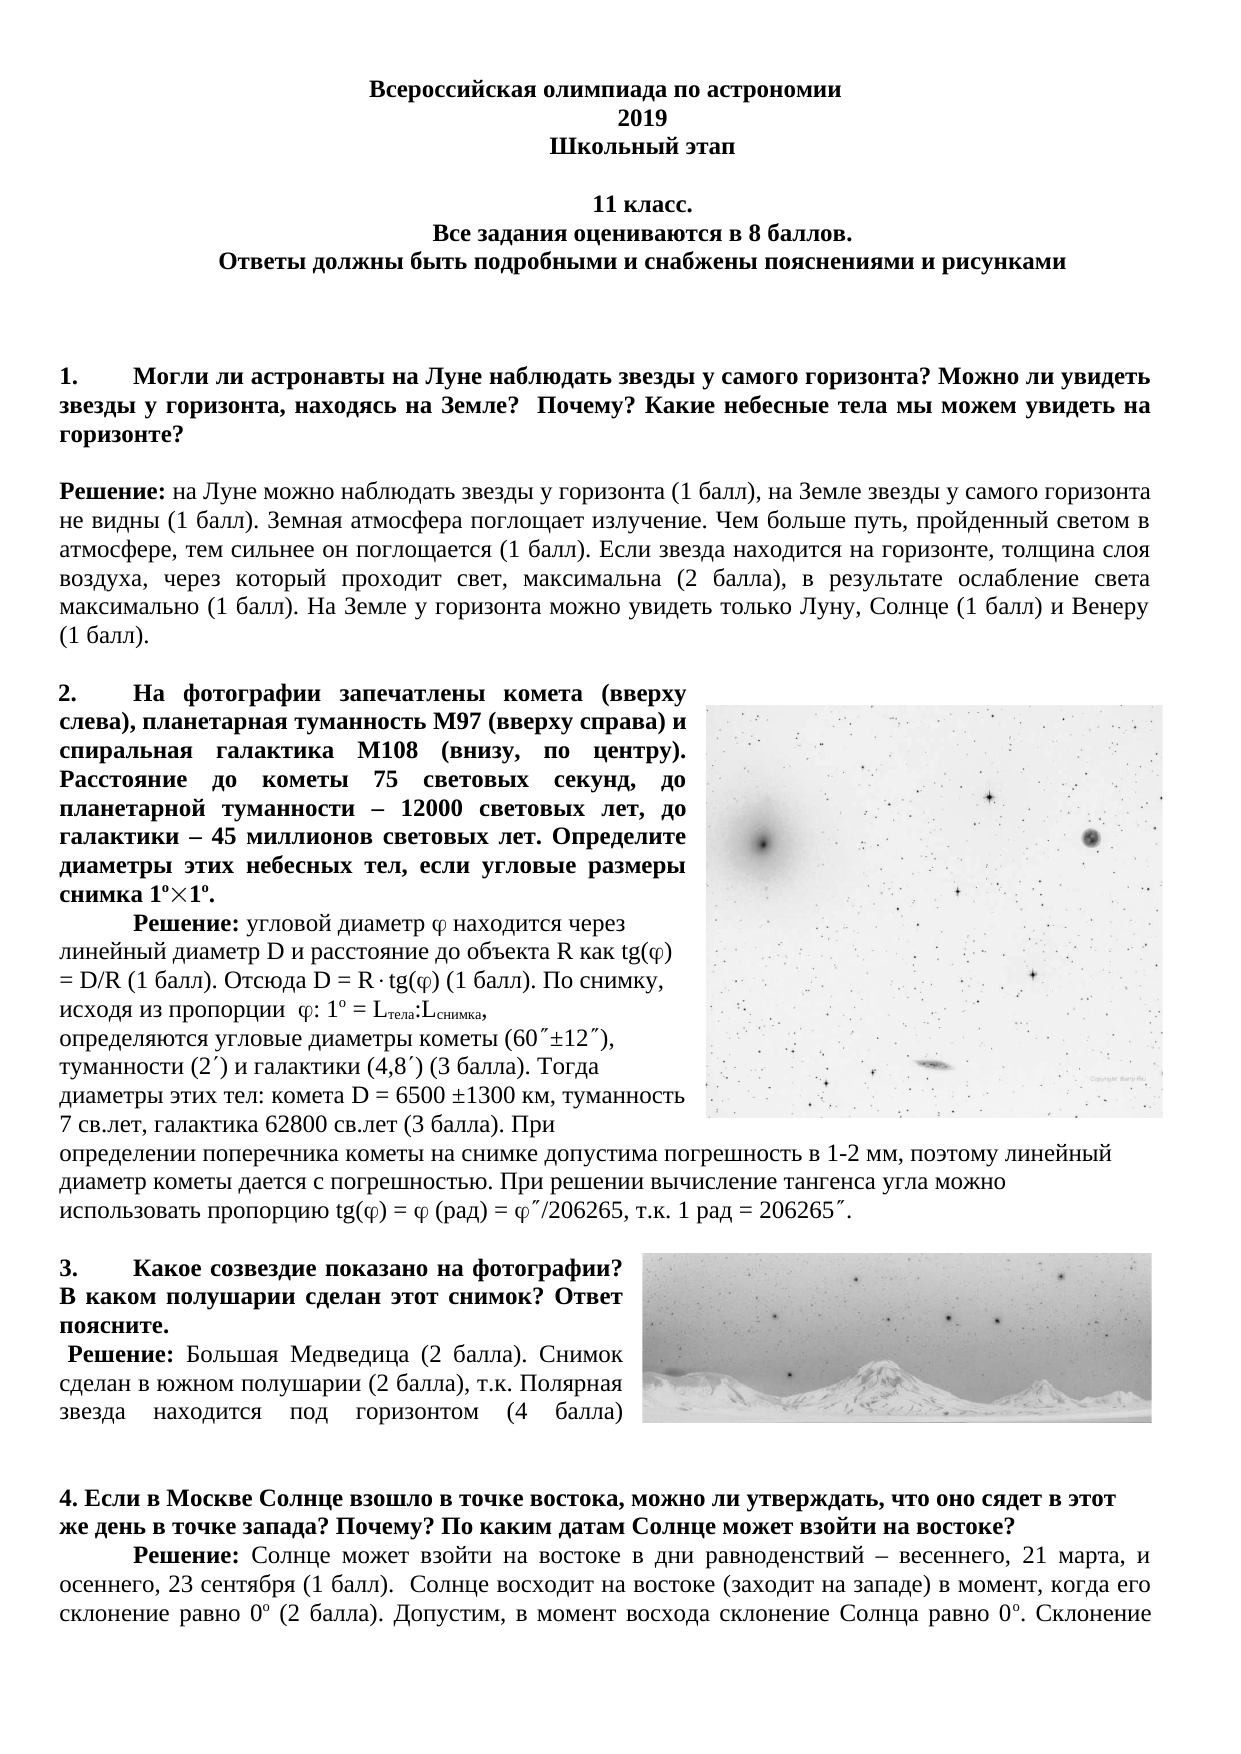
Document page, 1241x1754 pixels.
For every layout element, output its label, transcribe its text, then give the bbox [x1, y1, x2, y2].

text Решение: на Луне можно наблюдать звезды у горизонта (1 балл), на Земле звезды у самого горизонта не видны (1 балл). Земная атмосфера поглощает излучение. Чем больше путь, пройденный светом в атмосфере, тем сильнее он поглощается (1 балл). Если звезда находится на горизонте, толщина слоя воздуха, через который проходит свет, максимальна (2 балла), в результате ослабление света максимально (1 балл). На Земле у горизонта можно увидеть только Луну, Солнце (1 балл) и Венеру (1 балл). [59, 476, 1152, 649]
text Ответы должны быть подробными и снабжены пояснениями и рисунками [59, 246, 1152, 275]
text 2019 [59, 103, 1152, 131]
text Решение: Большая Медведица (2 балла). Снимок сделан в южном полушарии (2 балла), т.к. Полярная звезда находится под горизонтом (4 балла) [44, 1339, 1152, 1454]
picture [705, 705, 1163, 1118]
picture [642, 1253, 1152, 1423]
list Какое созвездие показано на фотографии? В каком полушарии сделан этот снимок? Ответ поясните. [59, 1253, 642, 1339]
list Могли ли астронавты на Луне наблюдать звезды у самого горизонта? Можно ли увидеть звезды у горизонта, находясь на Земле? Почему? Какие небесные тела мы можем увидеть на горизонте? [59, 361, 1152, 448]
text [59, 1540, 1152, 1626]
text Все задания оцениваются в 8 баллов. [59, 218, 1152, 246]
text Решение: угловой диаметр находится через линейный диаметр D и расстояние до объекта R как tg() = D/R (1 балл). Отсюда D = Rtg() (1 балл). По снимку, исходя из пропорции : 1о = Lтела:Lснимка, определяются угловые диаметры кометы (60±12), туманности (2) и галактики (4,8) (3 балла). Тогда диаметры этих тел: комета D = 6500 ±1300 км, туманность 7 св.лет, галактика 62800 св.лет (3 балла). При определении поперечника кометы на снимке допустима погрешность в 1-2 мм, поэтому линейный диаметр кометы дается с погрешностью. При решении вычисление тангенса угла можно использовать пропорцию tg() = (рад) = /206265, т.к. 1 рад = 206265. [59, 908, 1152, 1253]
list На фотографии запечатлены комета (вверху слева), планетарная туманность М97 (вверху справа) и спиральная галактика М108 (внизу, по центру). Расстояние до кометы 75 световых секунд, до планетарной туманности – 12000 световых лет, до галактики – 45 миллионов световых лет. Определите диаметры этих небесных тел, если угловые размеры снимка 1о1о. [58, 678, 1152, 908]
text Всероссийская олимпиада по астрономии [59, 74, 1152, 103]
text 11 класс. [59, 189, 1152, 218]
text Школьный этап [59, 131, 1152, 160]
text 4. Если в Москве Солнце взошло в точке востока, можно ли утверждать, что оно сядет в этот же день в точке запада? Почему? По каким датам Солнце может взойти на востоке? [59, 1454, 1152, 1540]
